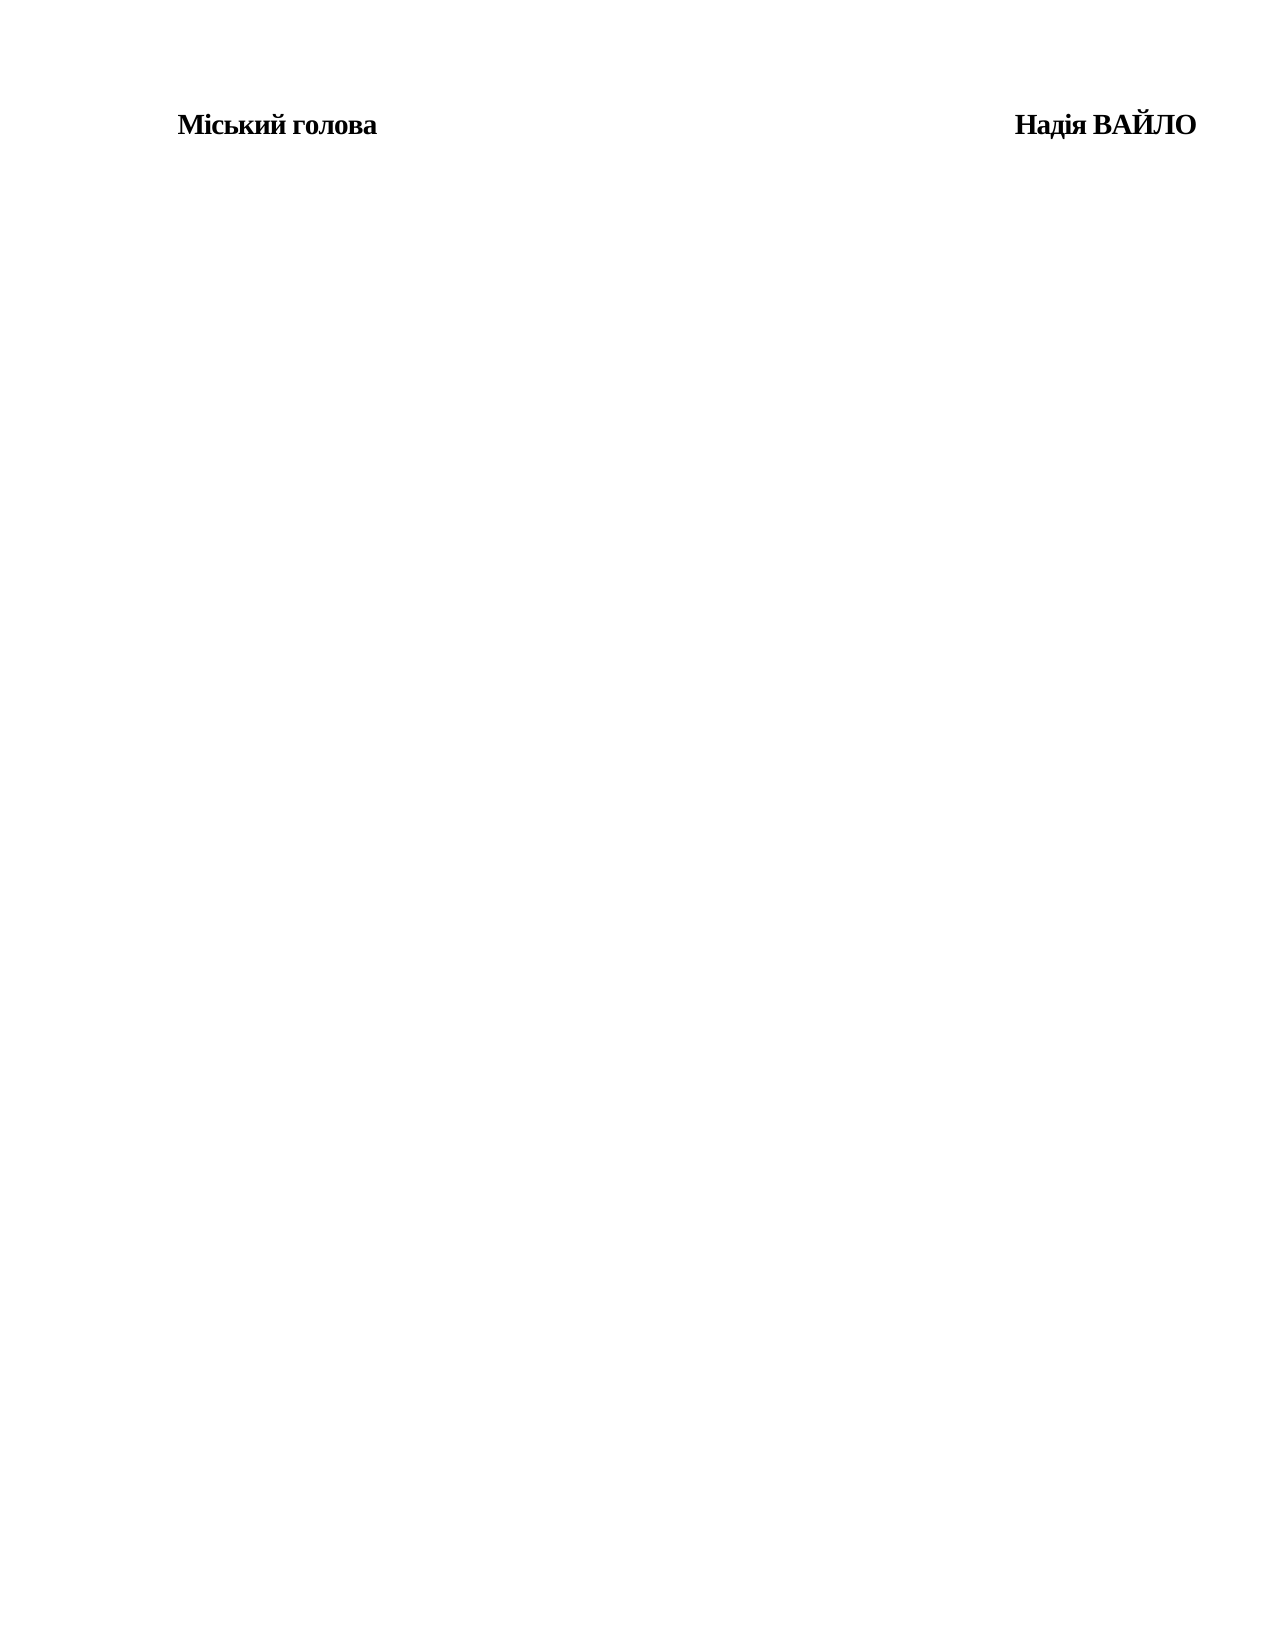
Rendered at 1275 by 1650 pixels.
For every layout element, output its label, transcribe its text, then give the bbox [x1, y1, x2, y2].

text Міський голова Надія ВАЙЛО [177, 107, 1216, 141]
